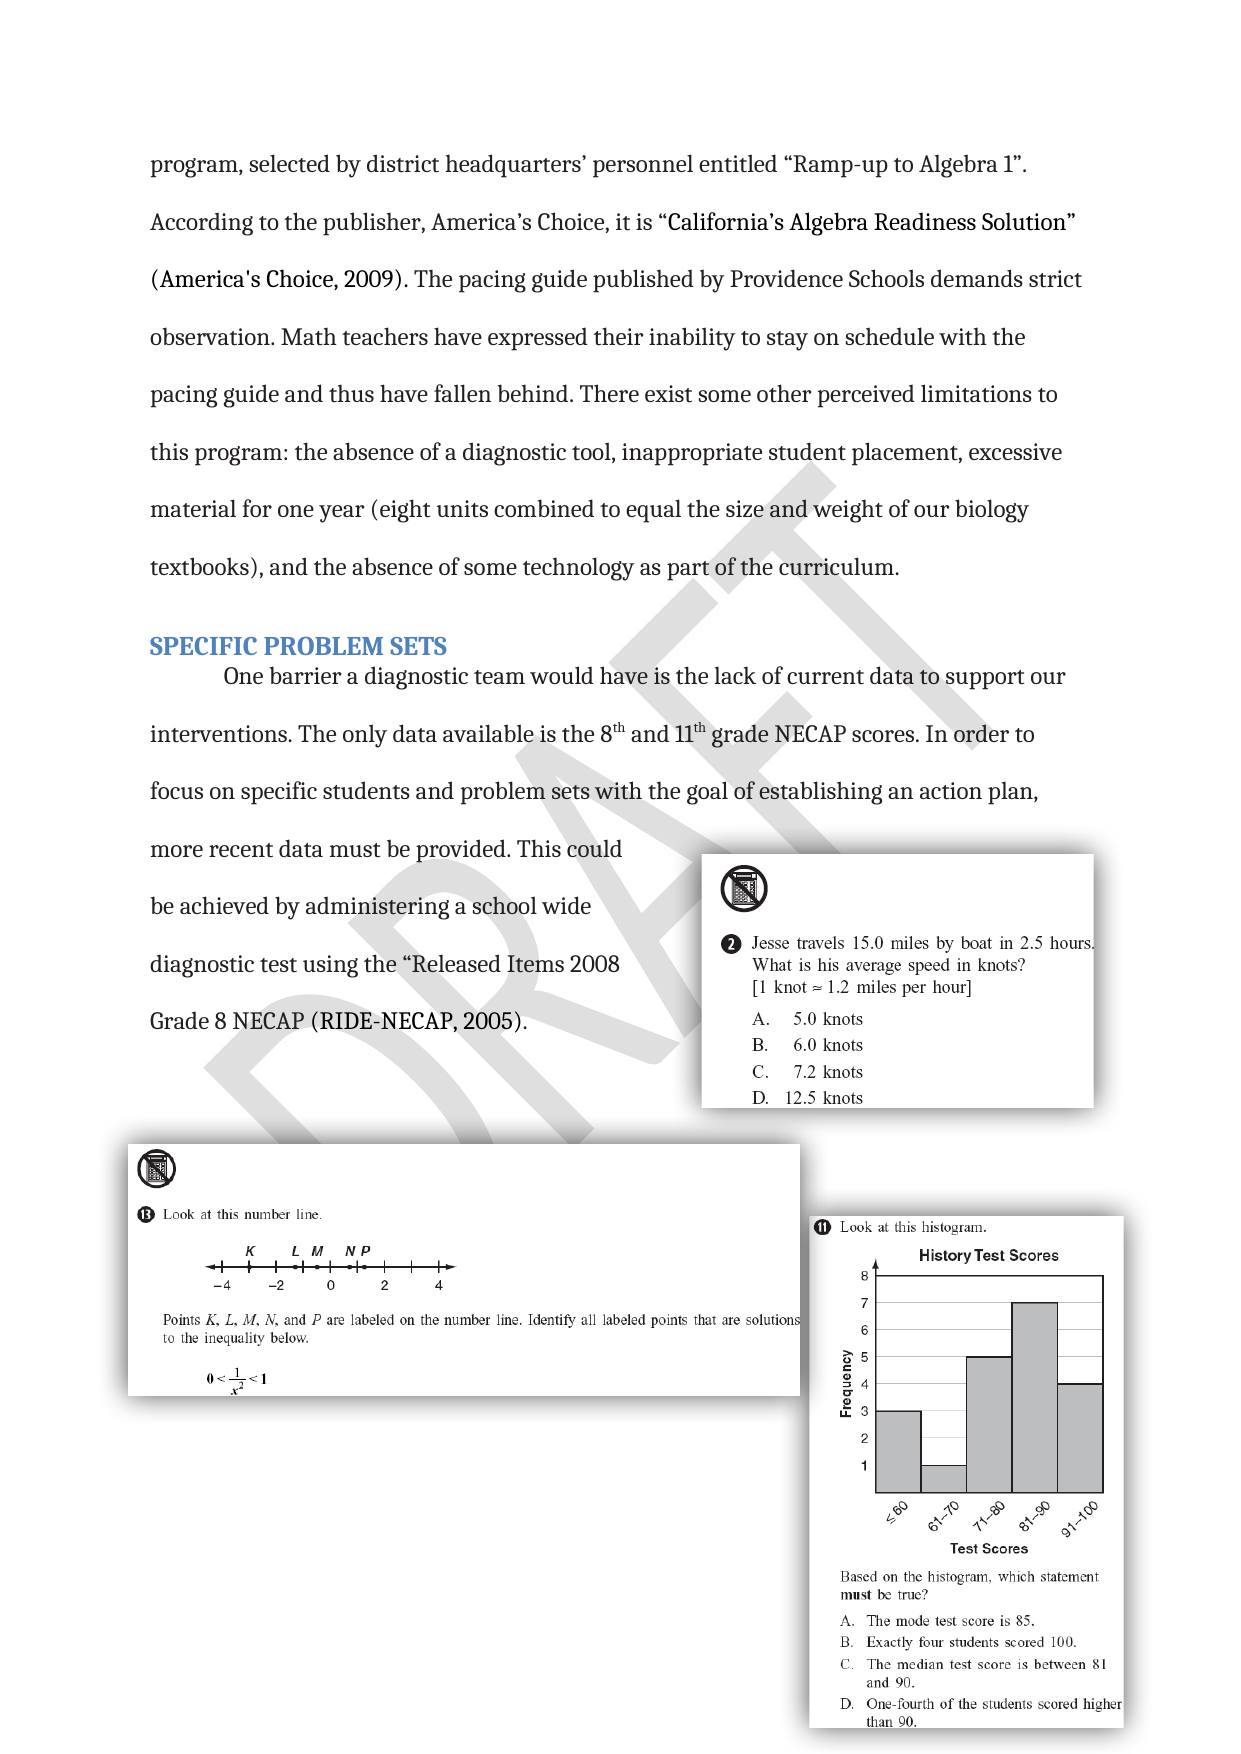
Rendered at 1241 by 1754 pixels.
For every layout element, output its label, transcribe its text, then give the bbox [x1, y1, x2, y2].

text One barrier a diagnostic team would have is the lack of current data to support our interventions. The only data available is the 8th and 11th grade NECAP scores. In order to focus on specific students and problem sets with the goal of establishing an action plan, more recent data must be provided. This could be achieved by administering a school wide diagnostic test using the “Released Items 2008 Grade 8 NECAP. [150, 662, 1090, 1036]
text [150, 150, 1090, 581]
subtitle SPECIFIC PROBLEM SETS [150, 631, 1090, 662]
